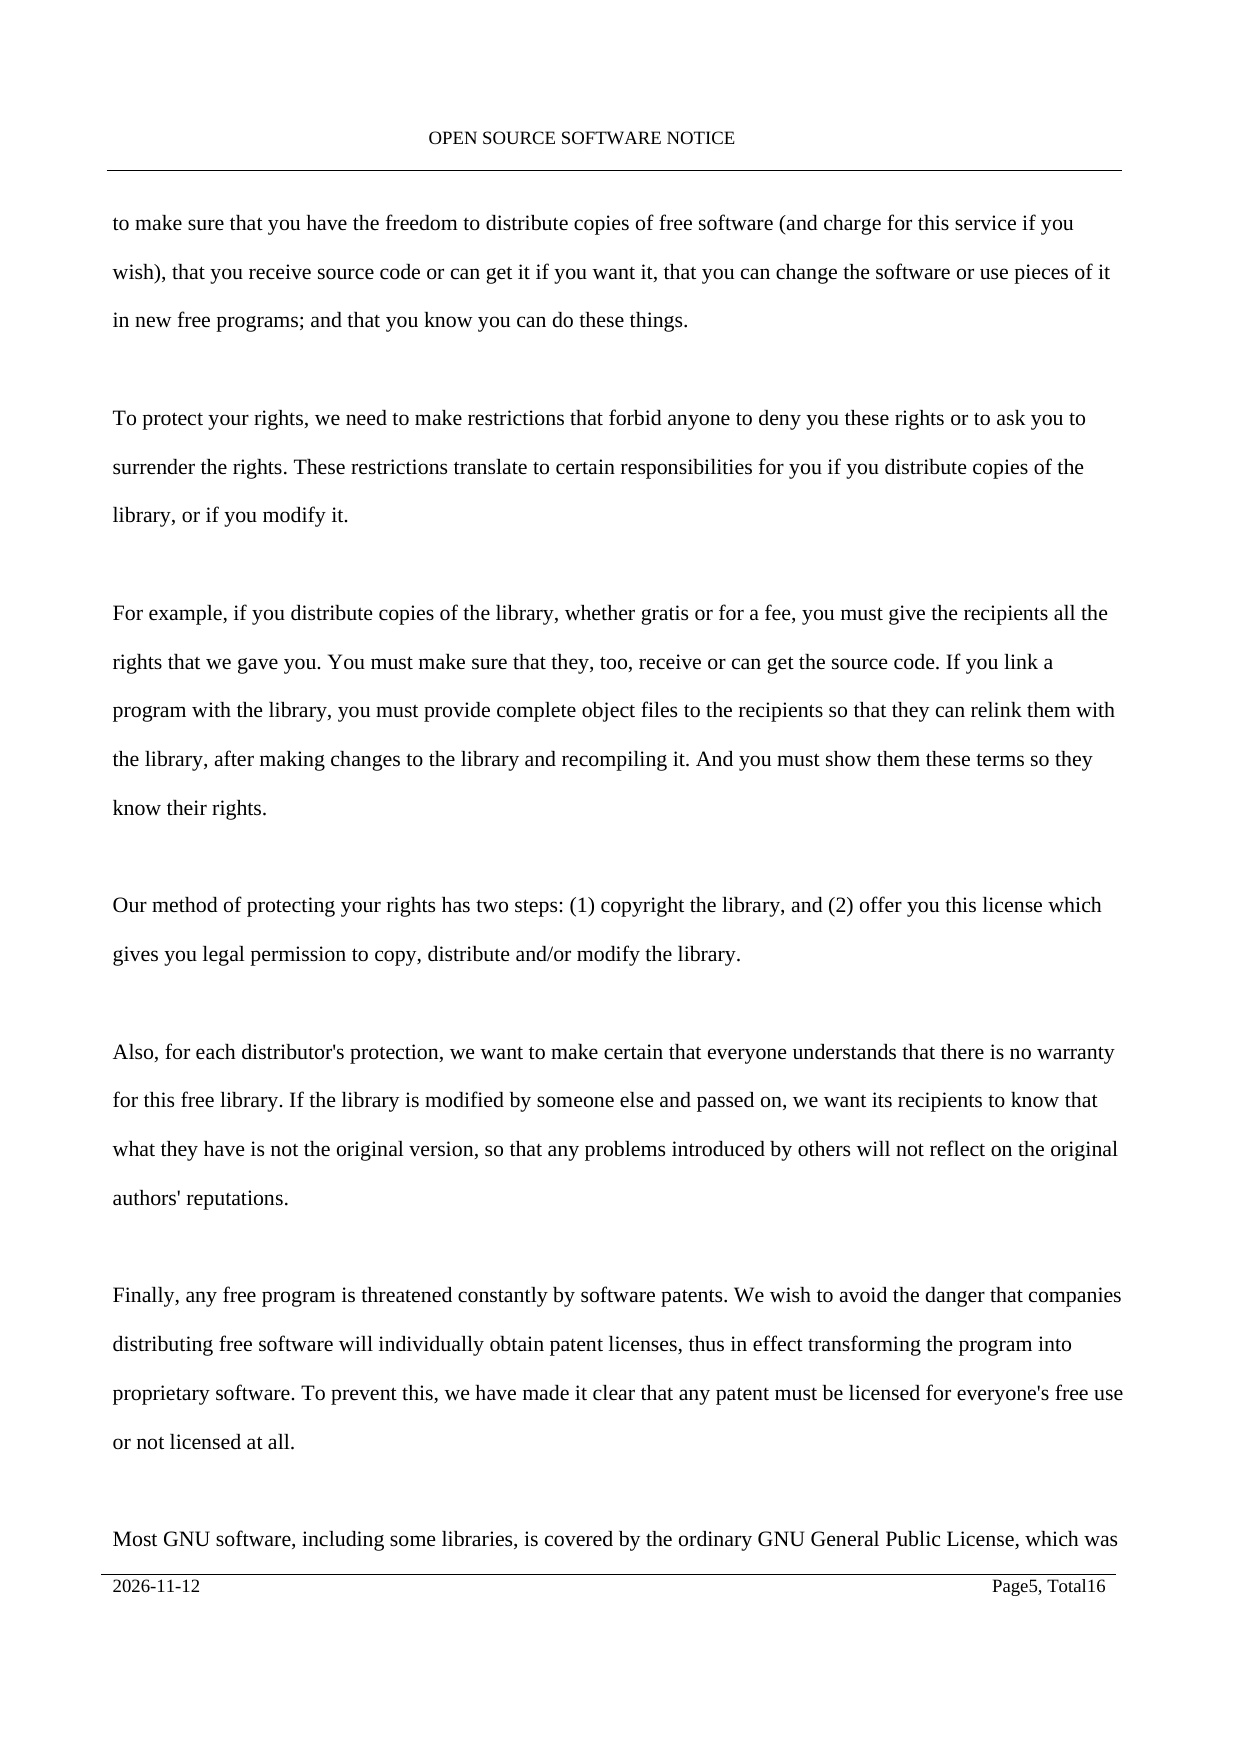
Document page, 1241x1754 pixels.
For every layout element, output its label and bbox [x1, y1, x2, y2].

text [112, 206, 1128, 1555]
